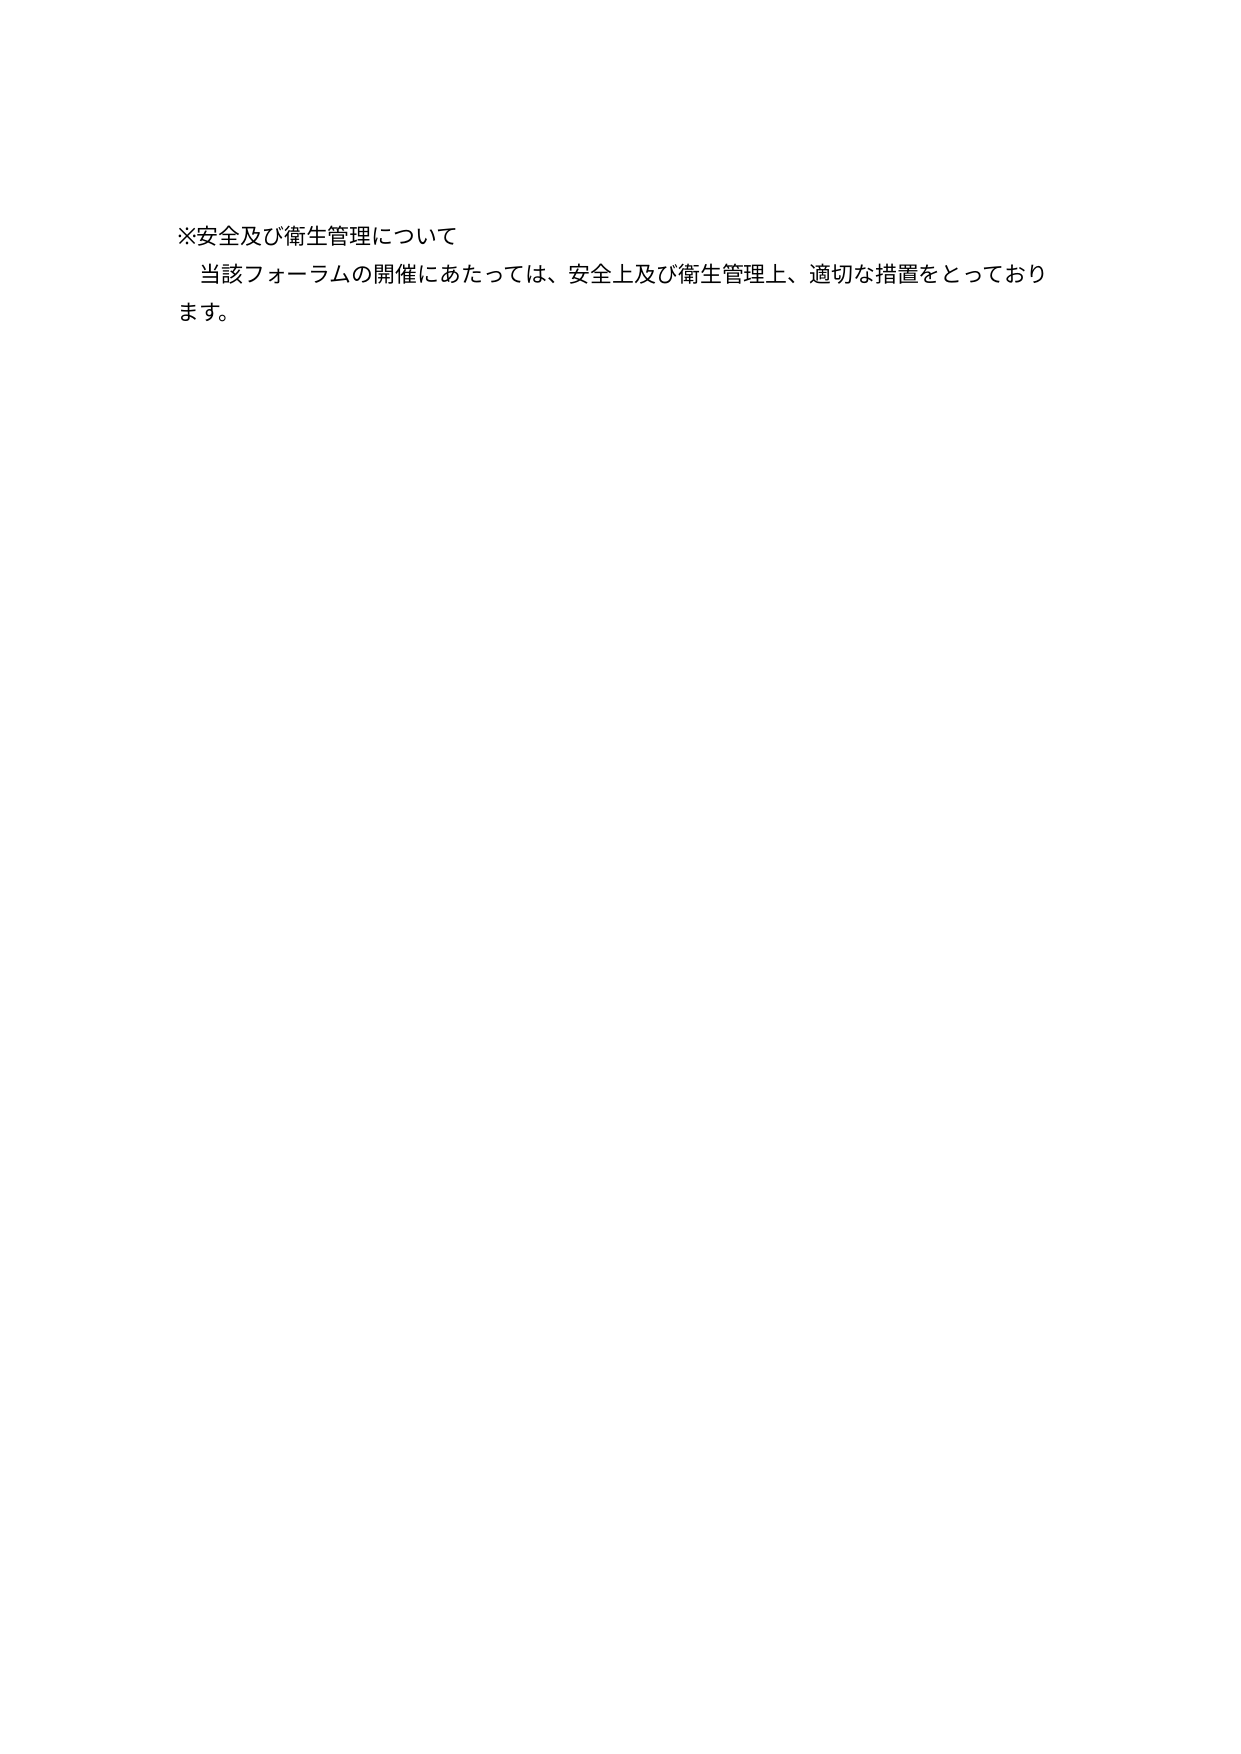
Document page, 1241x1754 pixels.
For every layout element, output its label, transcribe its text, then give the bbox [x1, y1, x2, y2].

text 当該フォーラムの開催にあたっては、安全上及び衛生管理上、適切な措置をとっております。 [177, 254, 1063, 329]
text ※安全及び衛生管理について [177, 217, 1063, 254]
